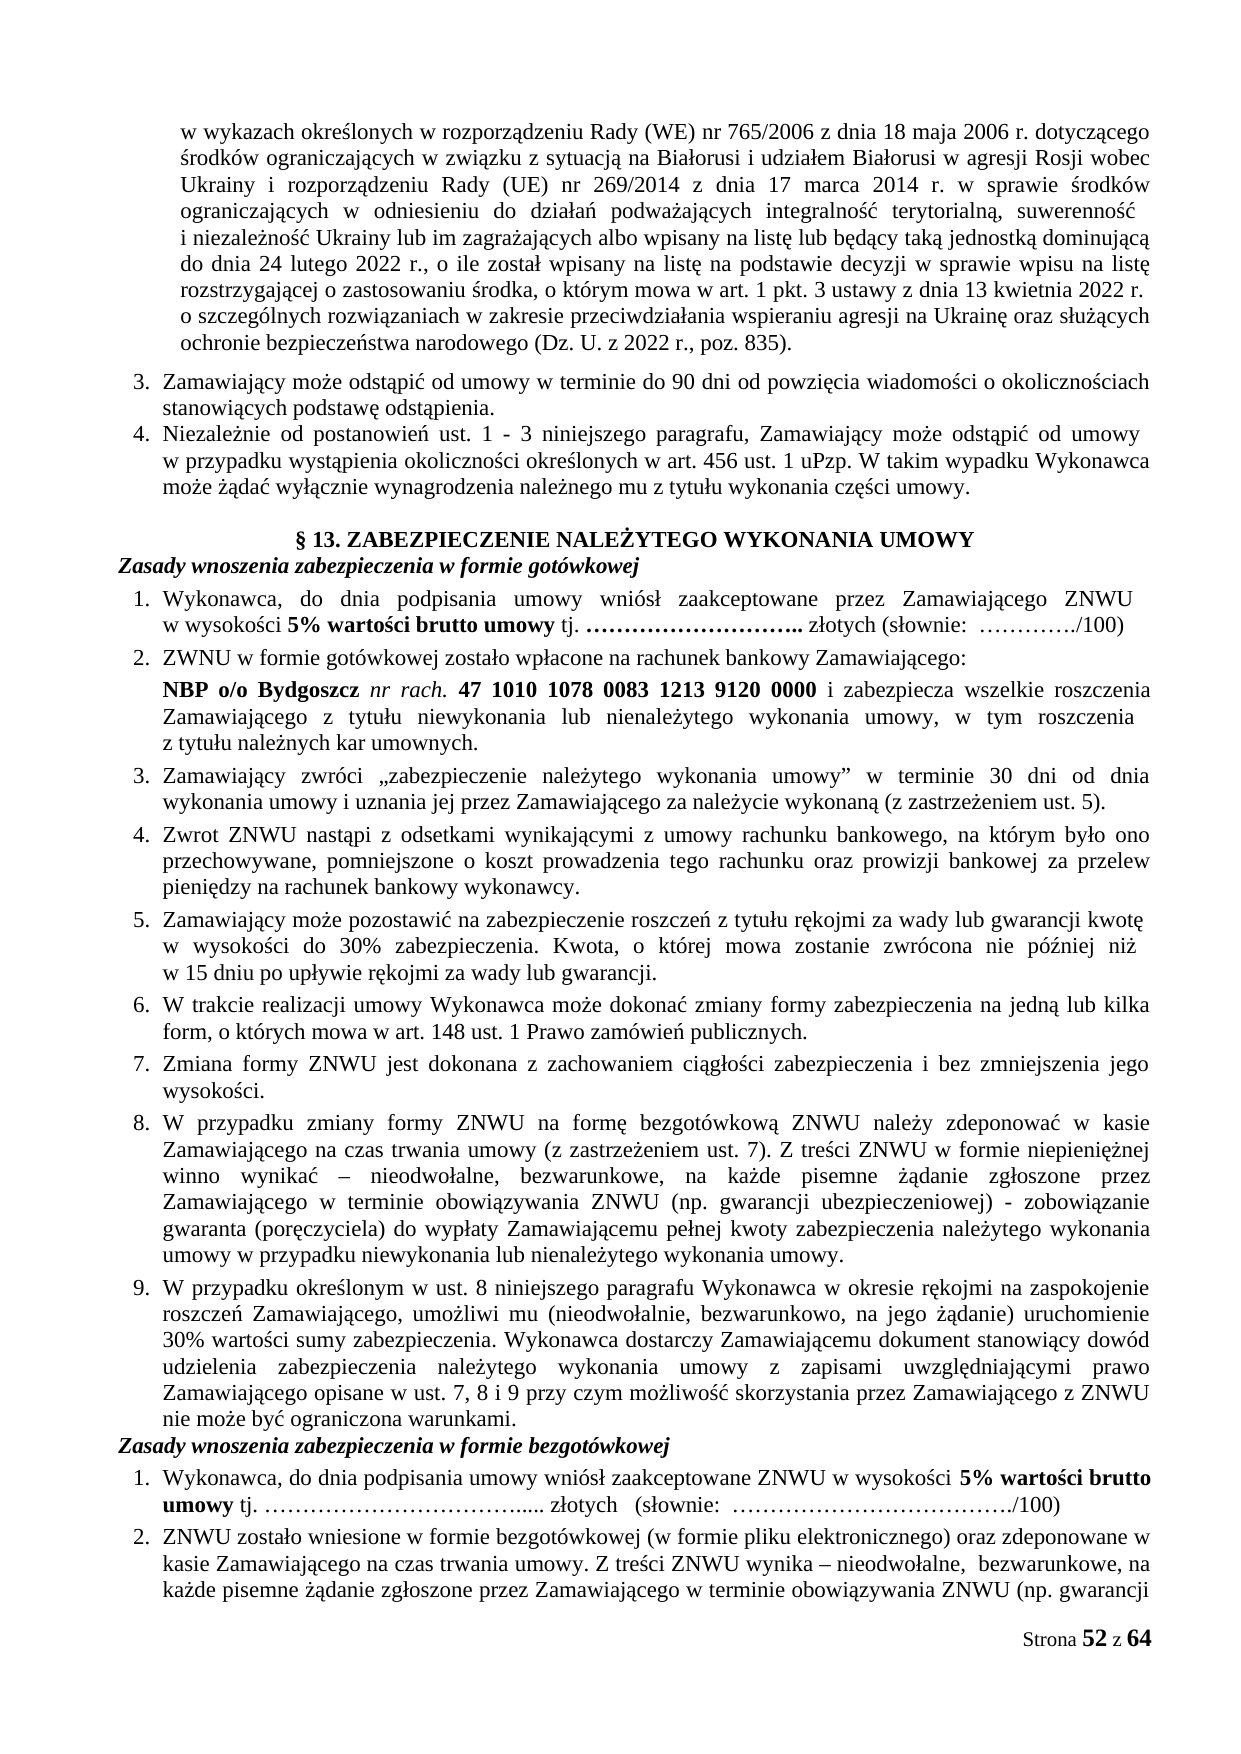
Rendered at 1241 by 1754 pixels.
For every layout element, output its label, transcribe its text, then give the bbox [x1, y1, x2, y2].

list W trakcie realizacji umowy Wykonawca może dokonać zmiany formy zabezpieczenia na jedną lub kilka form, o których mowa w art. 148 ust. 1 Prawo zamówień publicznych. [133, 991, 1152, 1044]
list W przypadku określonym w ust. 8 niniejszego paragrafu Wykonawca w okresie rękojmi na zaspokojenie roszczeń Zamawiającego, umożliwi mu (nieodwołalnie, bezwarunkowo, na jego żądanie) uruchomienie 30% wartości sumy zabezpieczenia. Wykonawca dostarczy Zamawiającemu dokument stanowiący dowód udzielenia zabezpieczenia należytego wykonania umowy z zapisami uwzględniającymi prawo Zamawiającego opisane w ust. 7, 8 i 9 przy czym możliwość skorzystania przez Zamawiającego z ZNWU nie może być ograniczona warunkami. [133, 1274, 1152, 1432]
text Zasady wnoszenia zabezpieczenia w formie bezgotówkowej [118, 1432, 1152, 1458]
text NBP o/o Bydgoszcz nr rach. 47 1010 1078 0083 1213 9120 0000 i zabezpiecza wszelkie roszczenia Zamawiającego z tytułu niewykonania lub nienależytego wykonania umowy, w tym roszczenia z tytułu należnych kar umownych. [133, 676, 1152, 756]
list Niezależnie od postanowień ust. 1 - 3 niniejszego paragrafu, Zamawiający może odstąpić od umowy w przypadku wystąpienia okoliczności określonych w art. 456 ust. 1 uPzp. W takim wypadku Wykonawca może żądać wyłącznie wynagrodzenia należnego mu z tytułu wykonania części umowy. [133, 421, 1152, 499]
list Zmiana formy ZNWU jest dokonana z zachowaniem ciągłości zabezpieczenia i bez zmniejszenia jego wysokości. [133, 1050, 1152, 1103]
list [143, 118, 1152, 355]
list Zwrot ZNWU nastąpi z odsetkami wynikającymi z umowy rachunku bankowego, na którym było ono przechowywane, pomniejszone o koszt prowadzenia tego rachunku oraz prowizji bankowej za przelew pieniędzy na rachunek bankowy wykonawcy. [133, 821, 1152, 900]
list Wykonawca, do dnia podpisania umowy wniósł zaakceptowane ZNWU w wysokości 5% wartości brutto umowy tj. ……………………………..... złotych (słownie: ………………………………./100) [133, 1464, 1152, 1517]
list ZWNU w formie gotówkowej zostało wpłacone na rachunek bankowy Zamawiającego: [133, 644, 1152, 670]
list Wykonawca, do dnia podpisania umowy wniósł zaakceptowane przez Zamawiającego ZNWU w wysokości 5% wartości brutto umowy tj. ……………………….. złotych (słownie: …………./100) [133, 585, 1152, 638]
list Zamawiający zwróci „zabezpieczenie należytego wykonania umowy” w terminie 30 dni od dnia wykonania umowy i uznania jej przez Zamawiającego za należycie wykonaną (z zastrzeżeniem ust. 5). [133, 762, 1152, 814]
list Zamawiający może pozostawić na zabezpieczenie roszczeń z tytułu rękojmi za wady lub gwarancji kwotę w wysokości do 30% zabezpieczenia. Kwota, o której mowa zostanie zwrócona nie później niż w 15 dniu po upływie rękojmi za wady lub gwarancji. [133, 906, 1152, 985]
text § 13. ZABEZPIECZENIE NALEŻYTEGO WYKONANIA UMOWY [118, 499, 1152, 552]
list W przypadku zmiany formy ZNWU na formę bezgotówkową ZNWU należy zdeponować w kasie Zamawiającego na czas trwania umowy (z zastrzeżeniem ust. 7). Z treści ZNWU w formie niepieniężnej winno wynikać – nieodwołalne, bezwarunkowe, na każde pisemne żądanie zgłoszone przez Zamawiającego w terminie obowiązywania ZNWU (np. gwarancji ubezpieczeniowej) - zobowiązanie gwaranta (poręczyciela) do wypłaty Zamawiającemu pełnej kwoty zabezpieczenia należytego wykonania umowy w przypadku niewykonania lub nienależytego wykonania umowy. [133, 1109, 1152, 1267]
text Zasady wnoszenia zabezpieczenia w formie gotówkowej [118, 552, 1152, 579]
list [133, 1523, 1152, 1602]
list Zamawiający może odstąpić od umowy w terminie do 90 dni od powzięcia wiadomości o okolicznościach stanowiących podstawę odstąpienia. [133, 368, 1152, 421]
